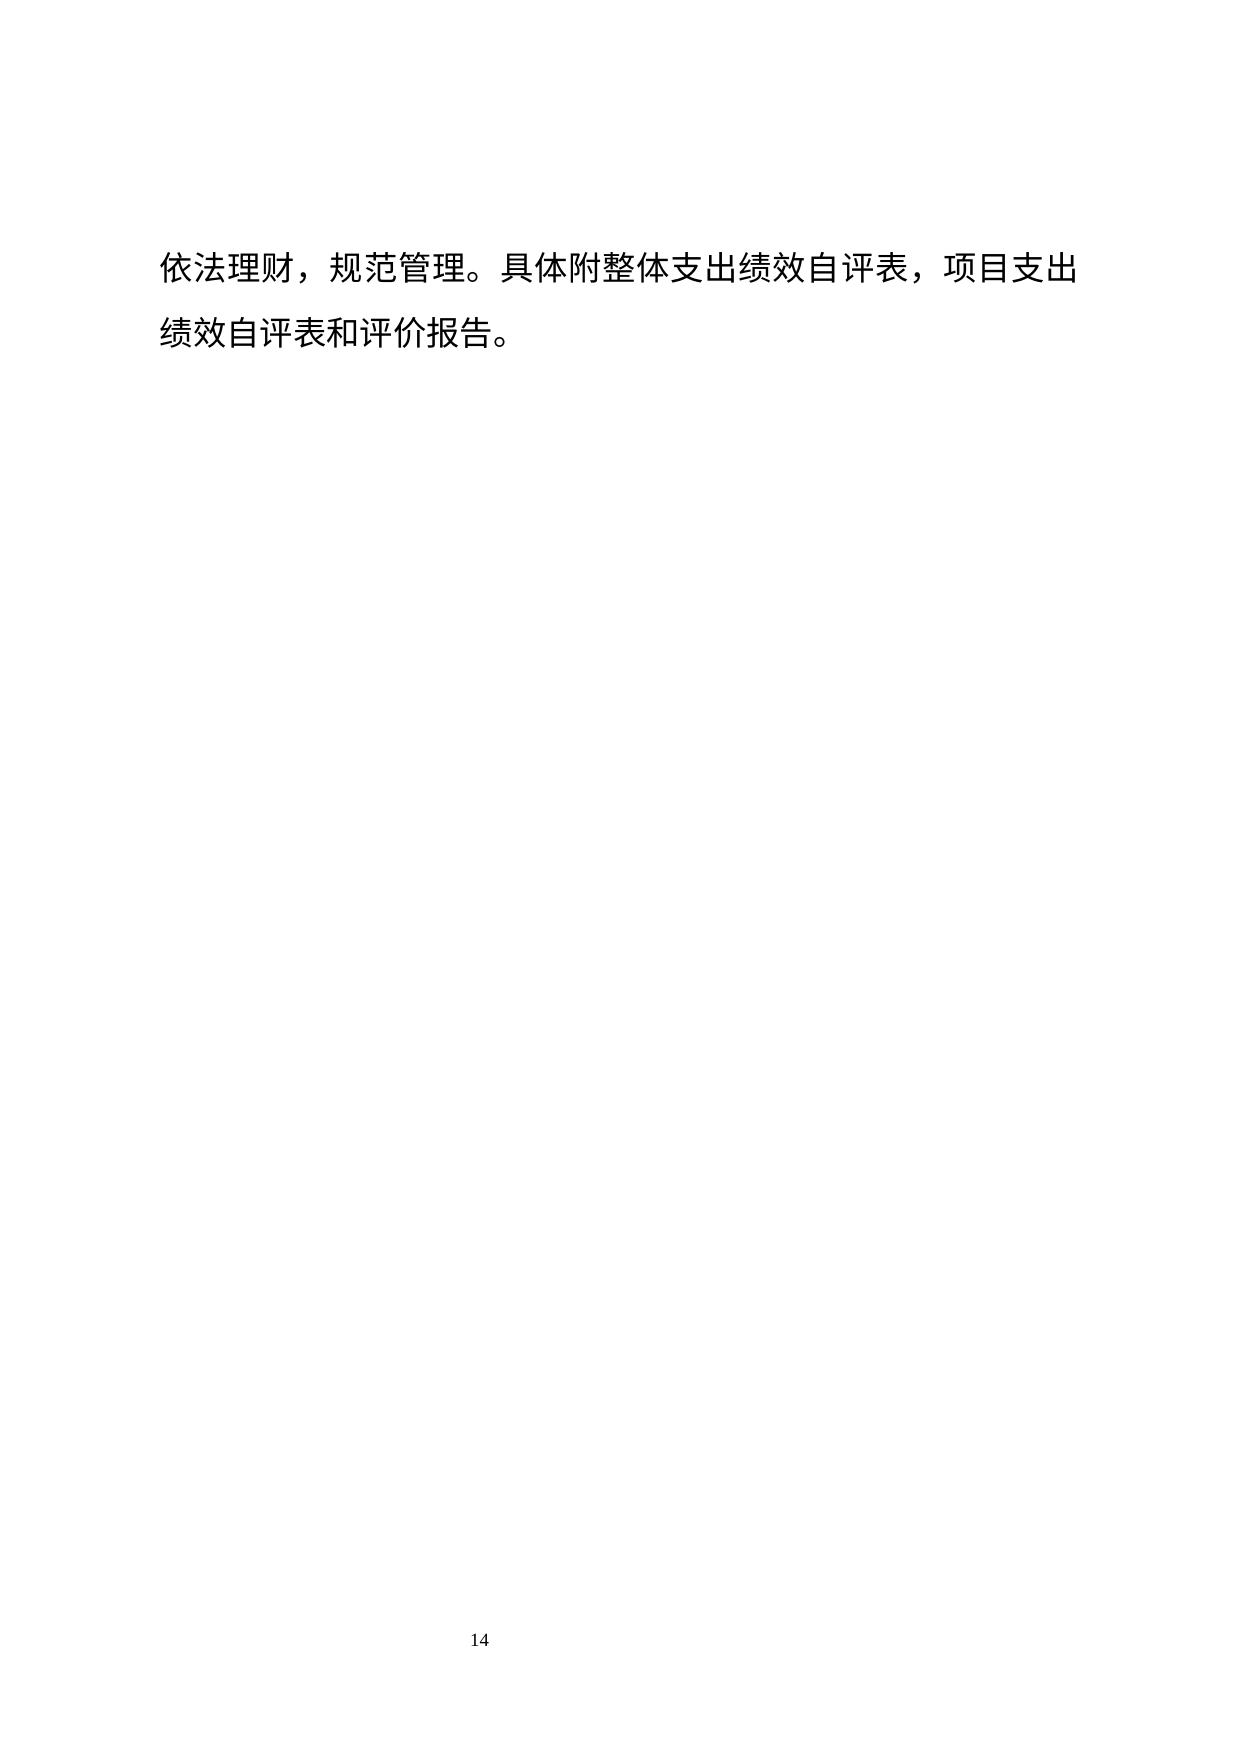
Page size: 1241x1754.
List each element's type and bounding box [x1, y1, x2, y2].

text [159, 233, 1081, 363]
